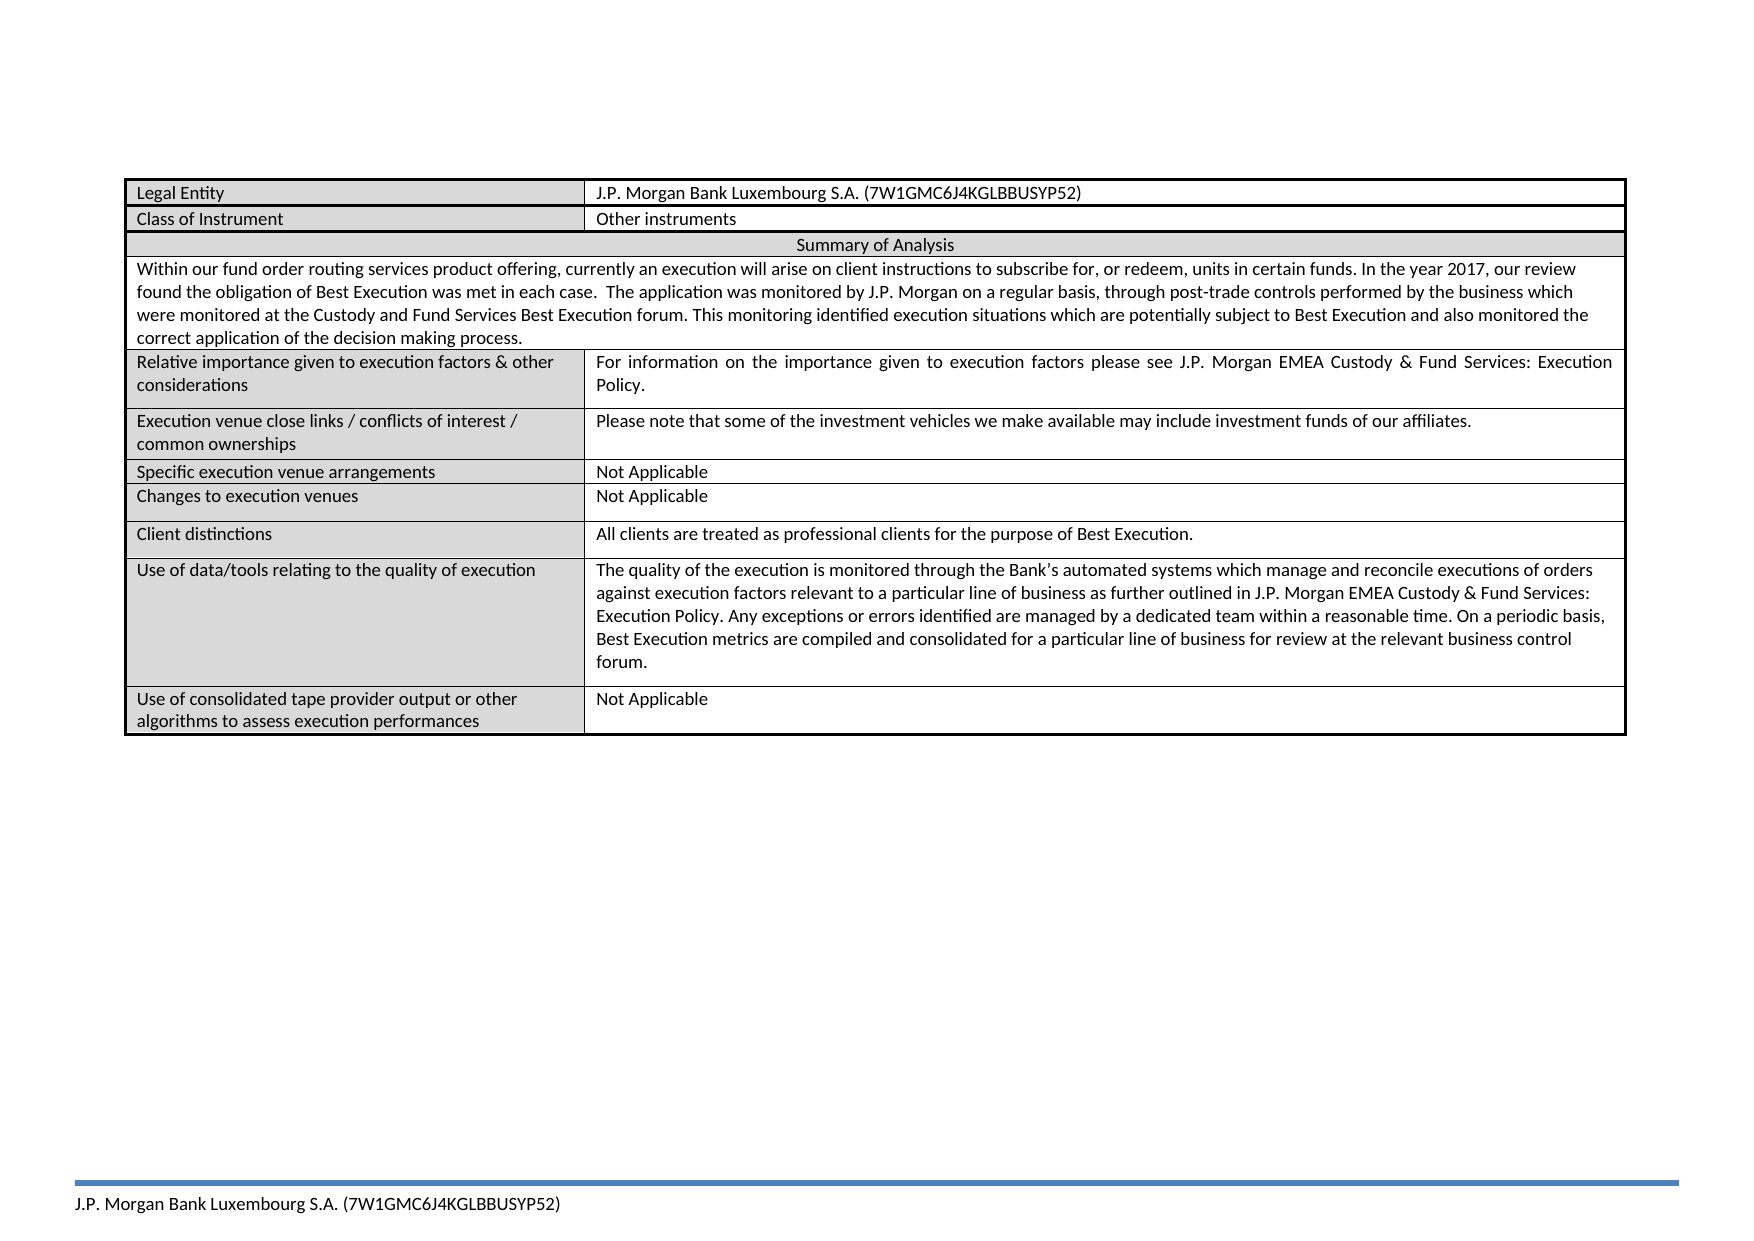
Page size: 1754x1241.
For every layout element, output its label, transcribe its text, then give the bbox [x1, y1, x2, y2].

table_cell Specific execution venue arrangements [127, 460, 584, 483]
table_cell Client distinctions [127, 522, 584, 557]
table_cell Class of Instrument [127, 207, 584, 230]
table_cell Not Applicable [585, 484, 1624, 521]
table_cell Not Applicable [585, 687, 1624, 732]
table_cell Within our fund order routing services product offering, currently an execution will arise on client instructions to subscribe for, or redeem, units in certain funds. In the year 2017, our review found the obligation of Best Execution was met in each case. The application was monitored by J.P. Morgan on a regular basis, through post-trade controls performed by the business which were monitored at the Custody and Fund Services Best Execution forum. This monitoring identified execution situations which are potentially subject to Best Execution and also monitored the correct application of the decision making process. [127, 257, 1624, 349]
table_header Legal Entity [127, 181, 584, 204]
table_cell Relative importance given to execution factors & other considerations [127, 350, 584, 408]
table_cell Not Applicable [585, 460, 1624, 483]
table_cell Use of consolidated tape provider output or other algorithms to assess execution performances [127, 687, 584, 732]
table_cell All clients are treated as professional clients for the purpose of Best Execution. [585, 522, 1624, 557]
table_cell Use of data/tools relating to the quality of execution [127, 559, 584, 686]
table_cell Summary of Analysis [127, 233, 1624, 256]
table_cell Execution venue close links / conflicts of interest / common ownerships [127, 409, 584, 459]
table_cell For information on the importance given to execution factors please see J.P. Morgan EMEA Custody & Fund Services: Execution Policy. [585, 350, 1624, 408]
table_cell The quality of the execution is monitored through the Bank’s automated systems which manage and reconcile executions of orders against execution factors relevant to a particular line of business as further outlined in J.P. Morgan EMEA Custody & Fund Services: Execution Policy. Any exceptions or errors identified are managed by a dedicated team within a reasonable time. On a periodic basis, Best Execution metrics are compiled and consolidated for a particular line of business for review at the relevant business control forum. [585, 559, 1624, 686]
table_cell Please note that some of the investment vehicles we make available may include investment funds of our affiliates. [585, 409, 1624, 459]
table_cell Changes to execution venues [127, 484, 584, 521]
table_cell Other instruments [585, 207, 1624, 230]
table_header J.P. Morgan Bank Luxembourg S.A. (7W1GMC6J4KGLBBUSYP52) [585, 181, 1624, 204]
